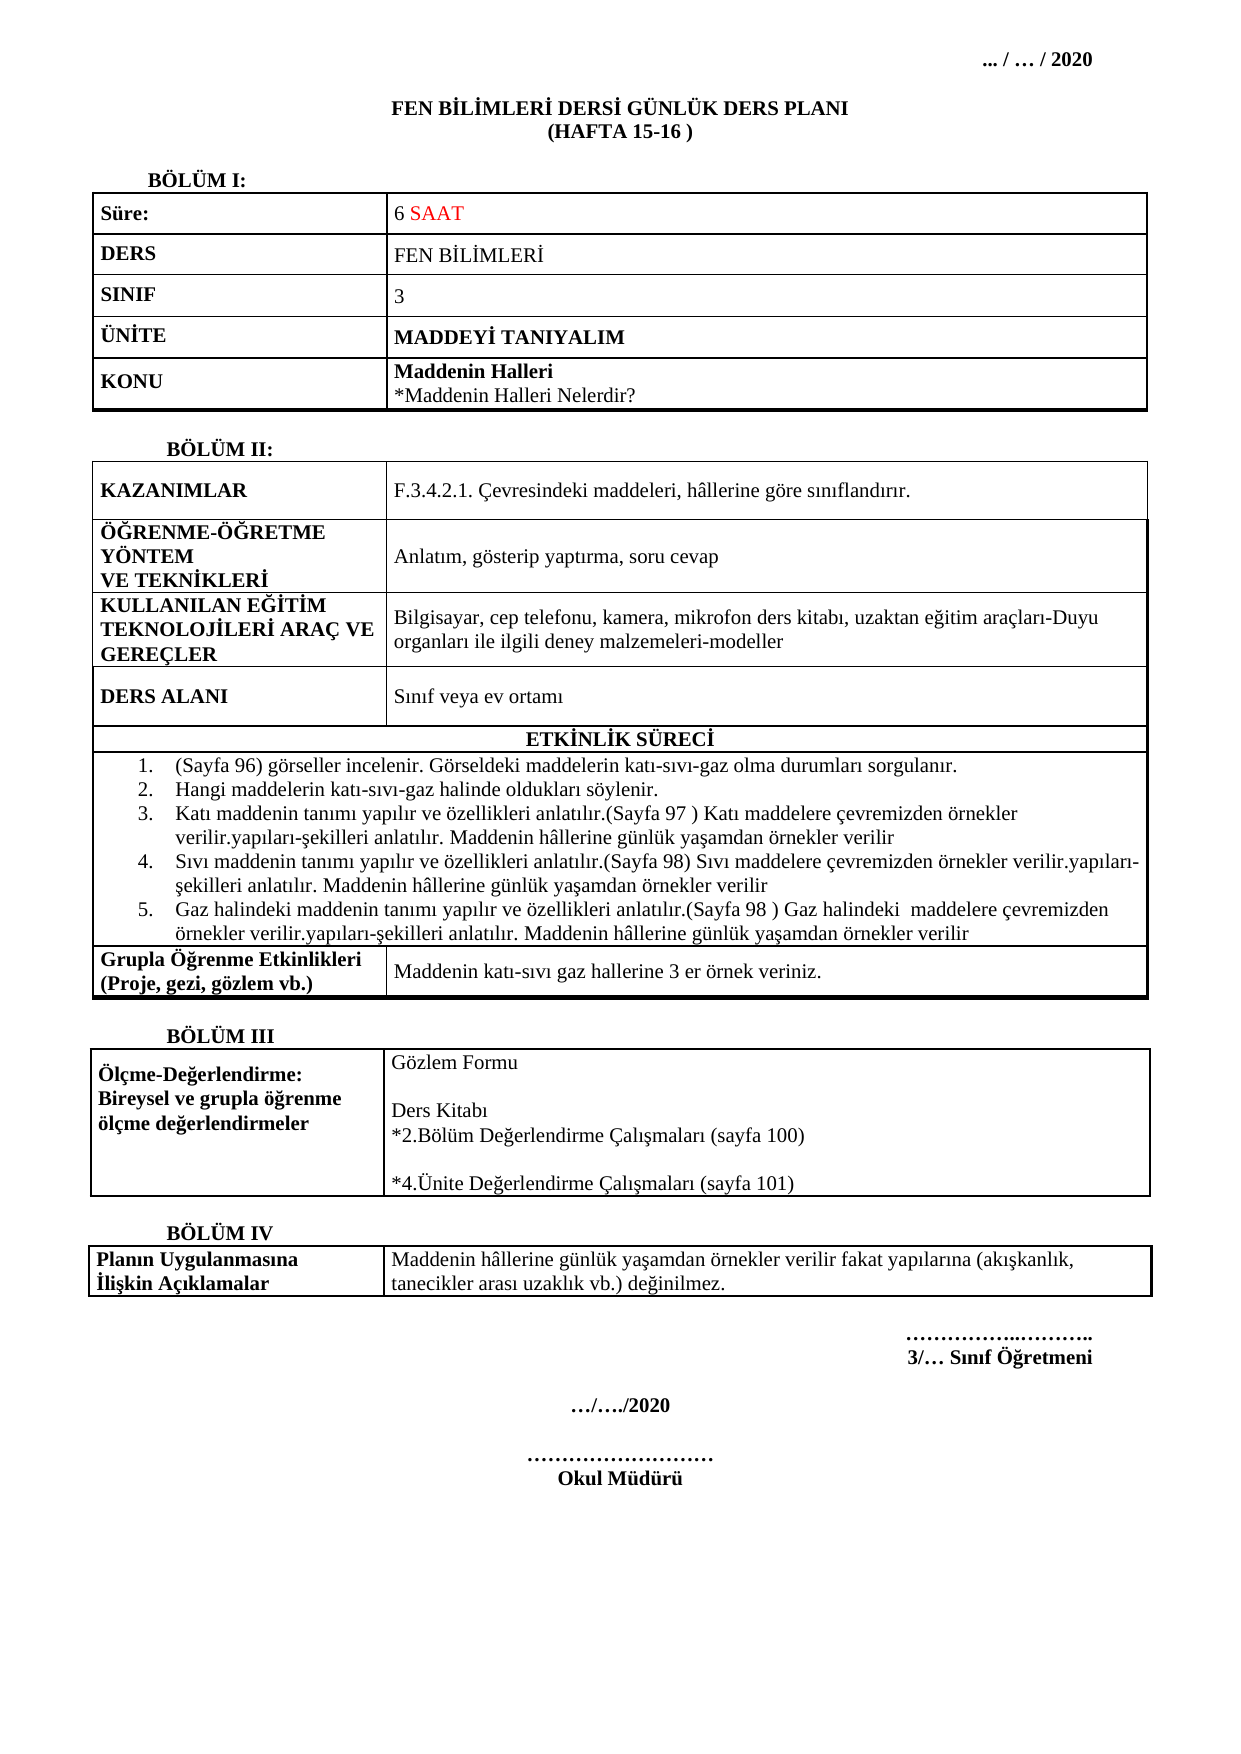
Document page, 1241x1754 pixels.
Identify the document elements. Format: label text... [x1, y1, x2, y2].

table_cell ETKİNLİK SÜRECİ [94, 727, 1146, 751]
table_header Süre: [94, 194, 386, 233]
text ……………………… [148, 1442, 1092, 1466]
text 3/… Sınıf Öğretmeni [148, 1345, 1092, 1369]
table_cell ÖĞRENME-ÖĞRETME YÖNTEM VE TEKNİKLERİ [93, 520, 386, 592]
table_cell DERS ALANI [94, 667, 386, 725]
table_cell (Sayfa 96) görseller incelenir. Görseldeki maddelerin katı-sıvı-gaz olma durumları sorgulanır. Hangi maddelerin katı-sıvı-gaz halinde oldukları söylenir. Katı maddenin tanımı yapılır ve özellikleri anlatılır.(Sayfa 97 ) Katı maddelere çevremizden örnekler verilir.yapıları-şekilleri anlatılır. Maddenin hâllerine günlük yaşamdan örnekler verilir Sıvı maddenin tanımı yapılır ve özellikleri anlatılır.(Sayfa 98) Sıvı maddelere çevremizden örnekler verilir.yapıları-şekilleri anlatılır. Maddenin hâllerine günlük yaşamdan örnekler verilir Gaz halindeki maddenin tanımı yapılır ve özellikleri anlatılır.(Sayfa 98 ) Gaz halindeki maddelere çevremizden örnekler verilir.yapıları-şekilleri anlatılır. Maddenin hâllerine günlük yaşamdan örnekler verilir [94, 753, 1146, 945]
table_cell KONU [94, 359, 386, 408]
text …/…./2020 [148, 1393, 1092, 1417]
subtitle BÖLÜM IV [148, 1221, 1092, 1245]
text BÖLÜM I: [148, 168, 1092, 192]
table_cell Maddenin katı-sıvı gaz hallerine 3 er örnek veriniz. [387, 947, 1146, 995]
table_cell SINIF [94, 275, 386, 316]
text (HAFTA 15-16 ) [148, 119, 1092, 143]
table_header F.3.4.2.1. Çevresindeki maddeleri, hâllerine göre sınıflandırır. [387, 462, 1147, 519]
text ……………..……….. [148, 1321, 1092, 1345]
subtitle BÖLÜM III [148, 1024, 1092, 1048]
table_header KAZANIMLAR [93, 462, 386, 519]
table_cell Bilgisayar, cep telefonu, kamera, mikrofon ders kitabı, uzaktan eğitim araçları-Duyu organları ile ilgili deney malzemeleri-modeller [387, 593, 1146, 666]
table_header Planın Uygulanmasına İlişkin Açıklamalar [90, 1247, 383, 1295]
table_cell 3 [388, 275, 1146, 316]
table_cell Sınıf veya ev ortamı [387, 667, 1146, 725]
table_header 6 SAAT [388, 194, 1146, 233]
text Okul Müdürü [148, 1466, 1092, 1490]
text BÖLÜM II: [148, 436, 1092, 461]
table_cell MADDEYİ TANIYALIM [388, 317, 1146, 357]
table_cell Grupla Öğrenme Etkinlikleri (Proje, gezi, gözlem vb.) [94, 947, 386, 995]
table_cell FEN BİLİMLERİ [388, 235, 1146, 274]
table_cell DERS [94, 235, 386, 274]
text ... / … / 2020 [148, 47, 1092, 71]
table_cell ÜNİTE [94, 317, 386, 357]
table_header Ölçme-Değerlendirme: Bireysel ve grupla öğrenme ölçme değerlendirmeler [92, 1050, 383, 1195]
table_header Maddenin hâllerine günlük yaşamdan örnekler verilir fakat yapılarına (akışkanlık, tanecikler arası uzaklık vb.) değinilmez. [385, 1247, 1150, 1295]
table_cell KULLANILAN EĞİTİM TEKNOLOJİLERİ ARAÇ VE GEREÇLER [93, 593, 386, 666]
table_cell Maddenin Halleri *Maddenin Halleri Nelerdir? [388, 359, 1146, 408]
table_cell Anlatım, gösterip yaptırma, soru cevap [387, 520, 1146, 592]
text FEN BİLİMLERİ DERSİ GÜNLÜK DERS PLANI [148, 95, 1092, 119]
table_header Gözlem Formu Ders Kitabı *2.Bölüm Değerlendirme Çalışmaları (sayfa 100) *4.Ünite Değerlendirme Çalışmaları (sayfa 101) [385, 1050, 1149, 1195]
